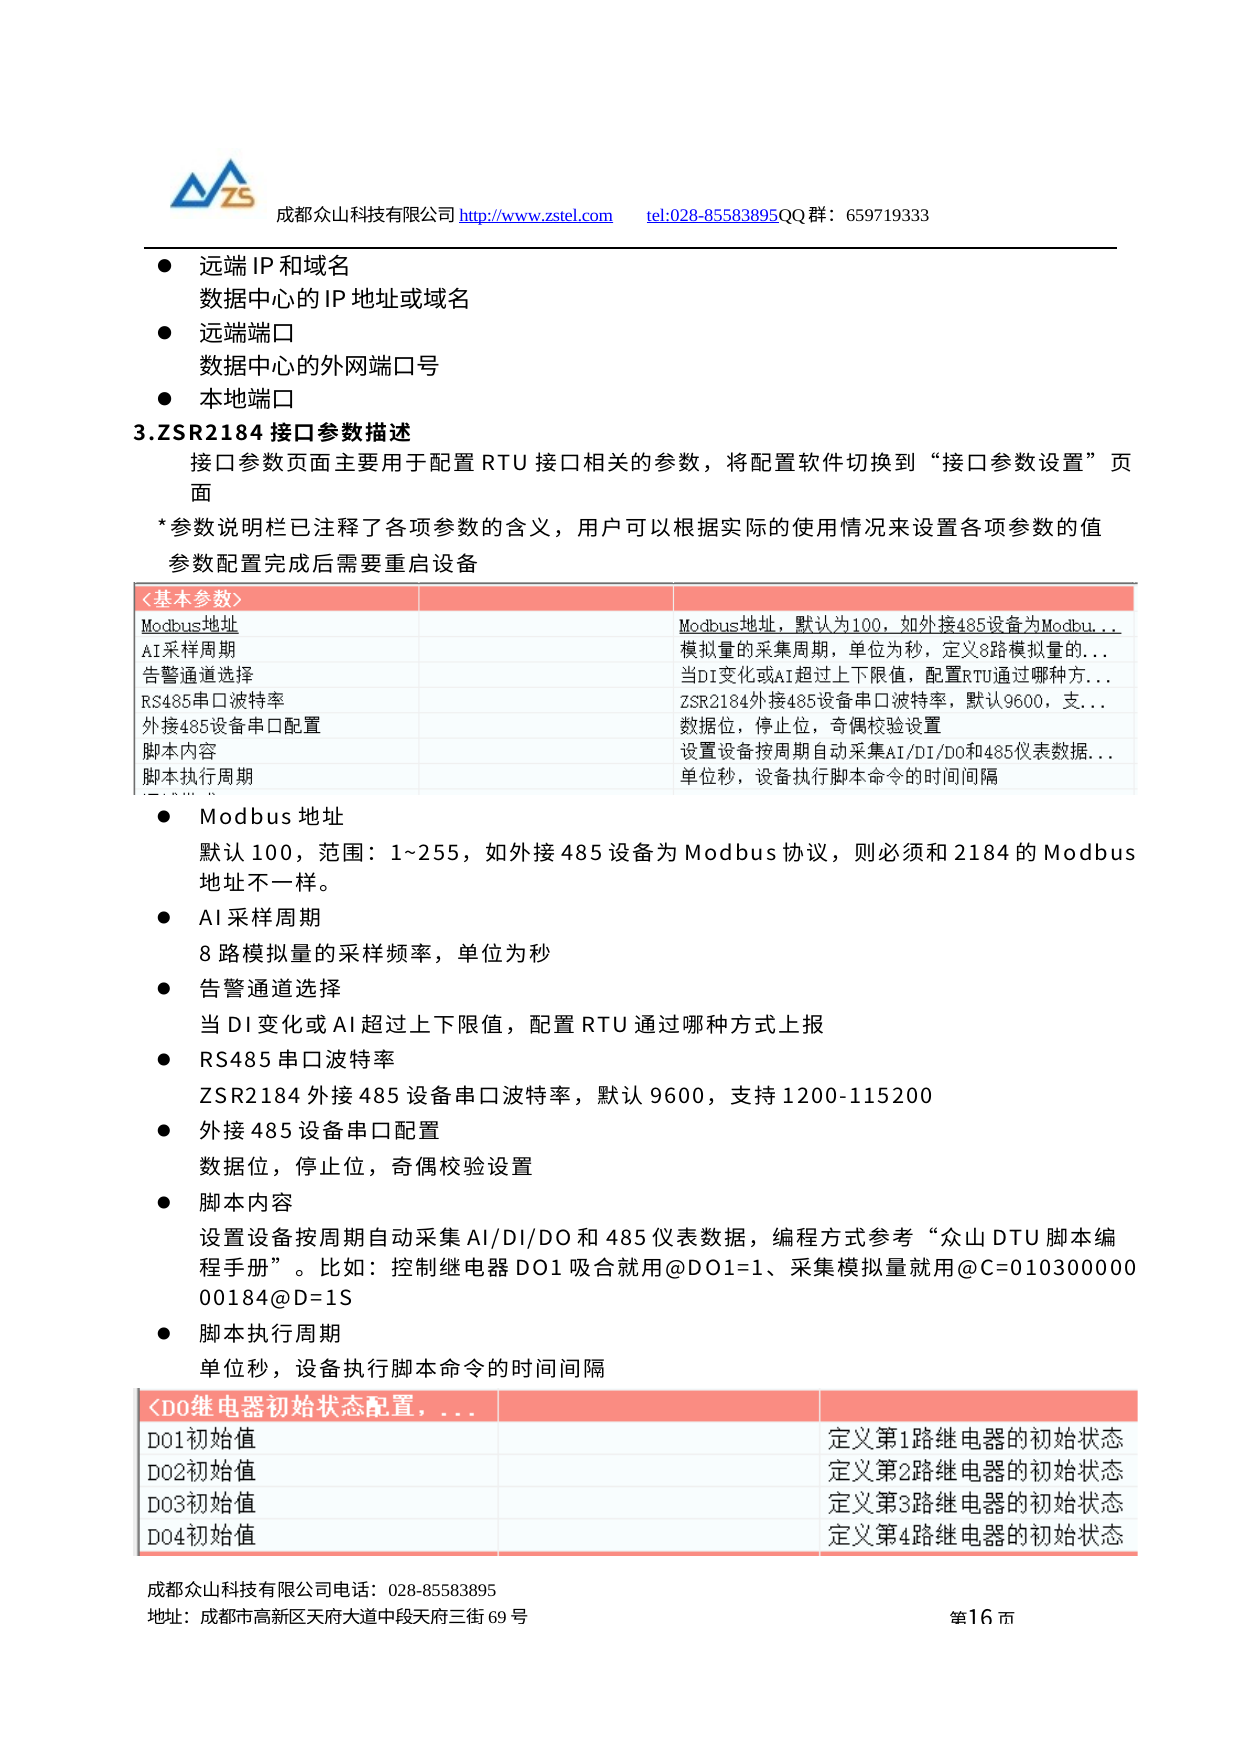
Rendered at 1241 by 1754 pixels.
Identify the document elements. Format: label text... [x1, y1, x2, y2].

list 脚本内容 [156, 1186, 1138, 1216]
picture [133, 1388, 1138, 1556]
text *参数说明栏已注释了各项参数的含义，用户可以根据实际的使用情况来设置各项参数的值 [157, 511, 1138, 542]
list 告警通道选择 [156, 973, 1138, 1003]
text ZSR2184外接485设备串口波特率，默认9600，支持1200-115200 [199, 1079, 1138, 1109]
list Modbus地址 [156, 800, 1138, 831]
text 8路模拟量的采样频率，单位为秒 [199, 937, 1138, 967]
picture [169, 148, 267, 219]
list 数据中心的外网端口号 [199, 348, 1138, 381]
list 本地端口 [156, 381, 1138, 414]
list 远端端口 [156, 314, 1138, 348]
text 设置设备按周期自动采集AI/DI/DO和485仪表数据，编程方式参考“众山DTU脚本编程手册”。比如：控制继电器DO1吸合就用@DO1=1、采集模拟量就用@C=01030000000184@D=1S [199, 1221, 1138, 1312]
text 默认100，范围：1~255，如外接485设备为Modbus协议，则必须和2184的Modbus地址不一样。 [199, 836, 1138, 896]
text 当DI变化或AI超过上下限值，配置RTU通过哪种方式上报 [199, 1008, 1138, 1038]
list AI采样周期 [156, 902, 1138, 932]
list 远端IP和域名 [156, 248, 1138, 281]
picture [133, 582, 1138, 795]
subtitle 3.ZSR2184接口参数描述 [133, 416, 1090, 446]
text 参数配置完成后需要重启设备 [168, 547, 1138, 577]
list 脚本执行周期 [156, 1317, 1138, 1347]
text 数据位，停止位，奇偶校验设置 [199, 1150, 1138, 1180]
list RS485串口波特率 [156, 1044, 1138, 1074]
list 外接485设备串口配置 [156, 1115, 1138, 1145]
text 接口参数页面主要用于配置RTU接口相关的参数，将配置软件切换到“接口参数设置”页面 [190, 446, 1138, 507]
text 单位秒，设备执行脚本命令的时间间隔 [199, 1353, 1138, 1383]
list 数据中心的IP地址或域名 [199, 281, 1138, 314]
